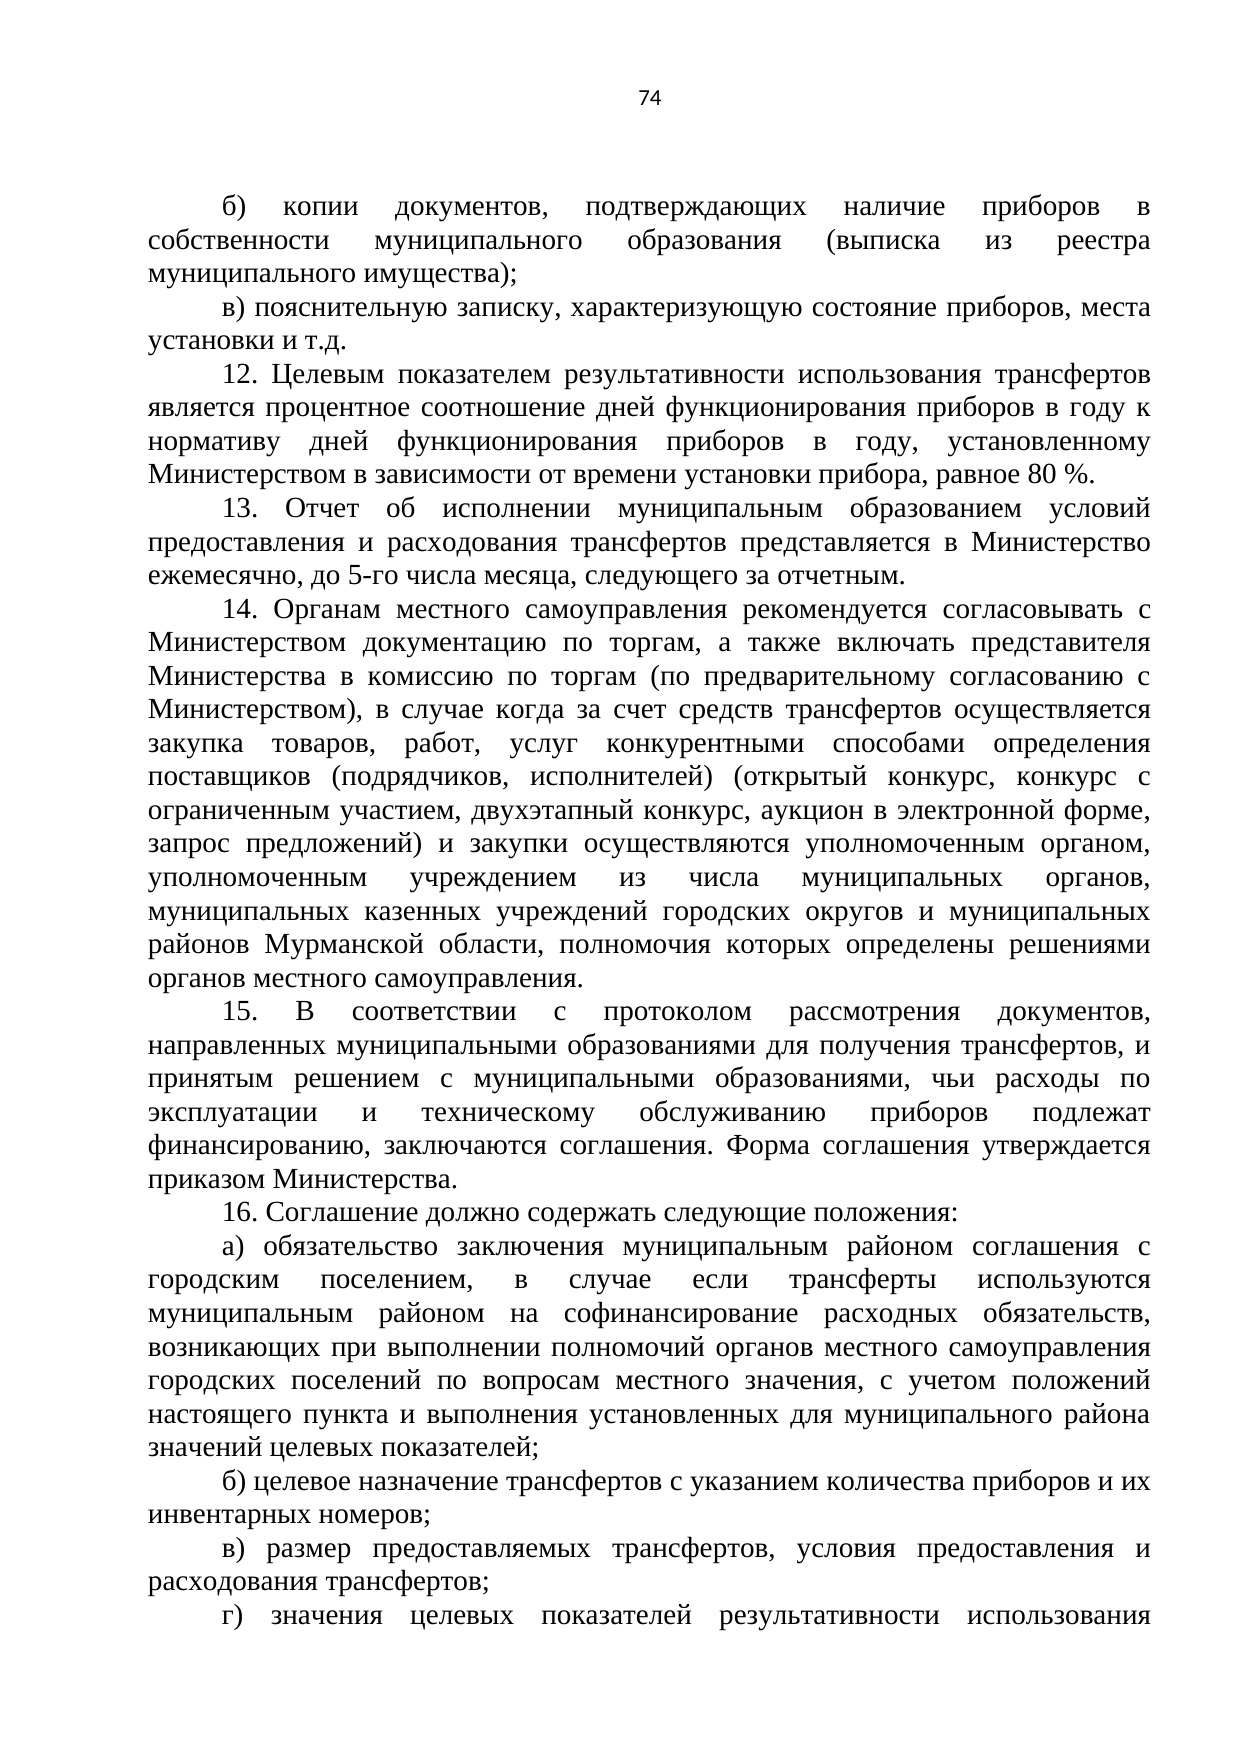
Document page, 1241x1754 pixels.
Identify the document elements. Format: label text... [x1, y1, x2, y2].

text 12. Целевым показателем результативности использования трансфертов является процентное соотношение дней функционирования приборов в году к нормативу дней функционирования приборов в году, установленному Министерством в зависимости от времени установки прибора, равное 80 %. [148, 356, 1152, 490]
text 14. Органам местного самоуправления рекомендуется согласовывать с Министерством документацию по торгам, а также включать представителя Министерства в комиссию по торгам (по предварительному согласованию с Министерством), в случае когда за счет средств трансфертов осуществляется закупка товаров, работ, услуг конкурентными способами определения поставщиков (подрядчиков, исполнителей) (открытый конкурс, конкурс с ограниченным участием, двухэтапный конкурс, аукцион в электронной форме, запрос предложений) и закупки осуществляются уполномоченным органом, уполномоченным учреждением из числа муниципальных органов, муниципальных казенных учреждений городских округов и муниципальных районов Мурманской области, полномочия которых определены решениями органов местного самоуправления. [148, 591, 1152, 993]
text в) пояснительную записку, характеризующую состояние приборов, места установки и т.д. [148, 289, 1152, 356]
text б) целевое назначение трансфертов с указанием количества приборов и их инвентарных номеров; [148, 1463, 1152, 1530]
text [148, 1597, 1152, 1631]
text 16. Соглашение должно содержать следующие положения: [148, 1194, 1152, 1228]
text 13. Отчет об исполнении муниципальным образованием условий предоставления и расходования трансфертов представляется в Министерство ежемесячно, до 5-го числа месяца, следующего за отчетным. [148, 490, 1152, 591]
text в) размер предоставляемых трансфертов, условия предоставления и расходования трансфертов; [148, 1530, 1152, 1597]
text б) копии документов, подтверждающих наличие приборов в собственности муниципального образования (выписка из реестра муниципального имущества); [148, 188, 1152, 289]
text 15. В соответствии с протоколом рассмотрения документов, направленных муниципальными образованиями для получения трансфертов, и принятым решением с муниципальными образованиями, чьи расходы по эксплуатации и техническому обслуживанию приборов подлежат финансированию, заключаются соглашения. Форма соглашения утверждается приказом Министерства. [148, 993, 1152, 1194]
text а) обязательство заключения муниципальным районом соглашения с городским поселением, в случае если трансферты используются муниципальным районом на софинансирование расходных обязательств, возникающих при выполнении полномочий органов местного самоуправления городских поселений по вопросам местного значения, с учетом положений настоящего пункта и выполнения установленных для муниципального района значений целевых показателей; [148, 1228, 1152, 1463]
